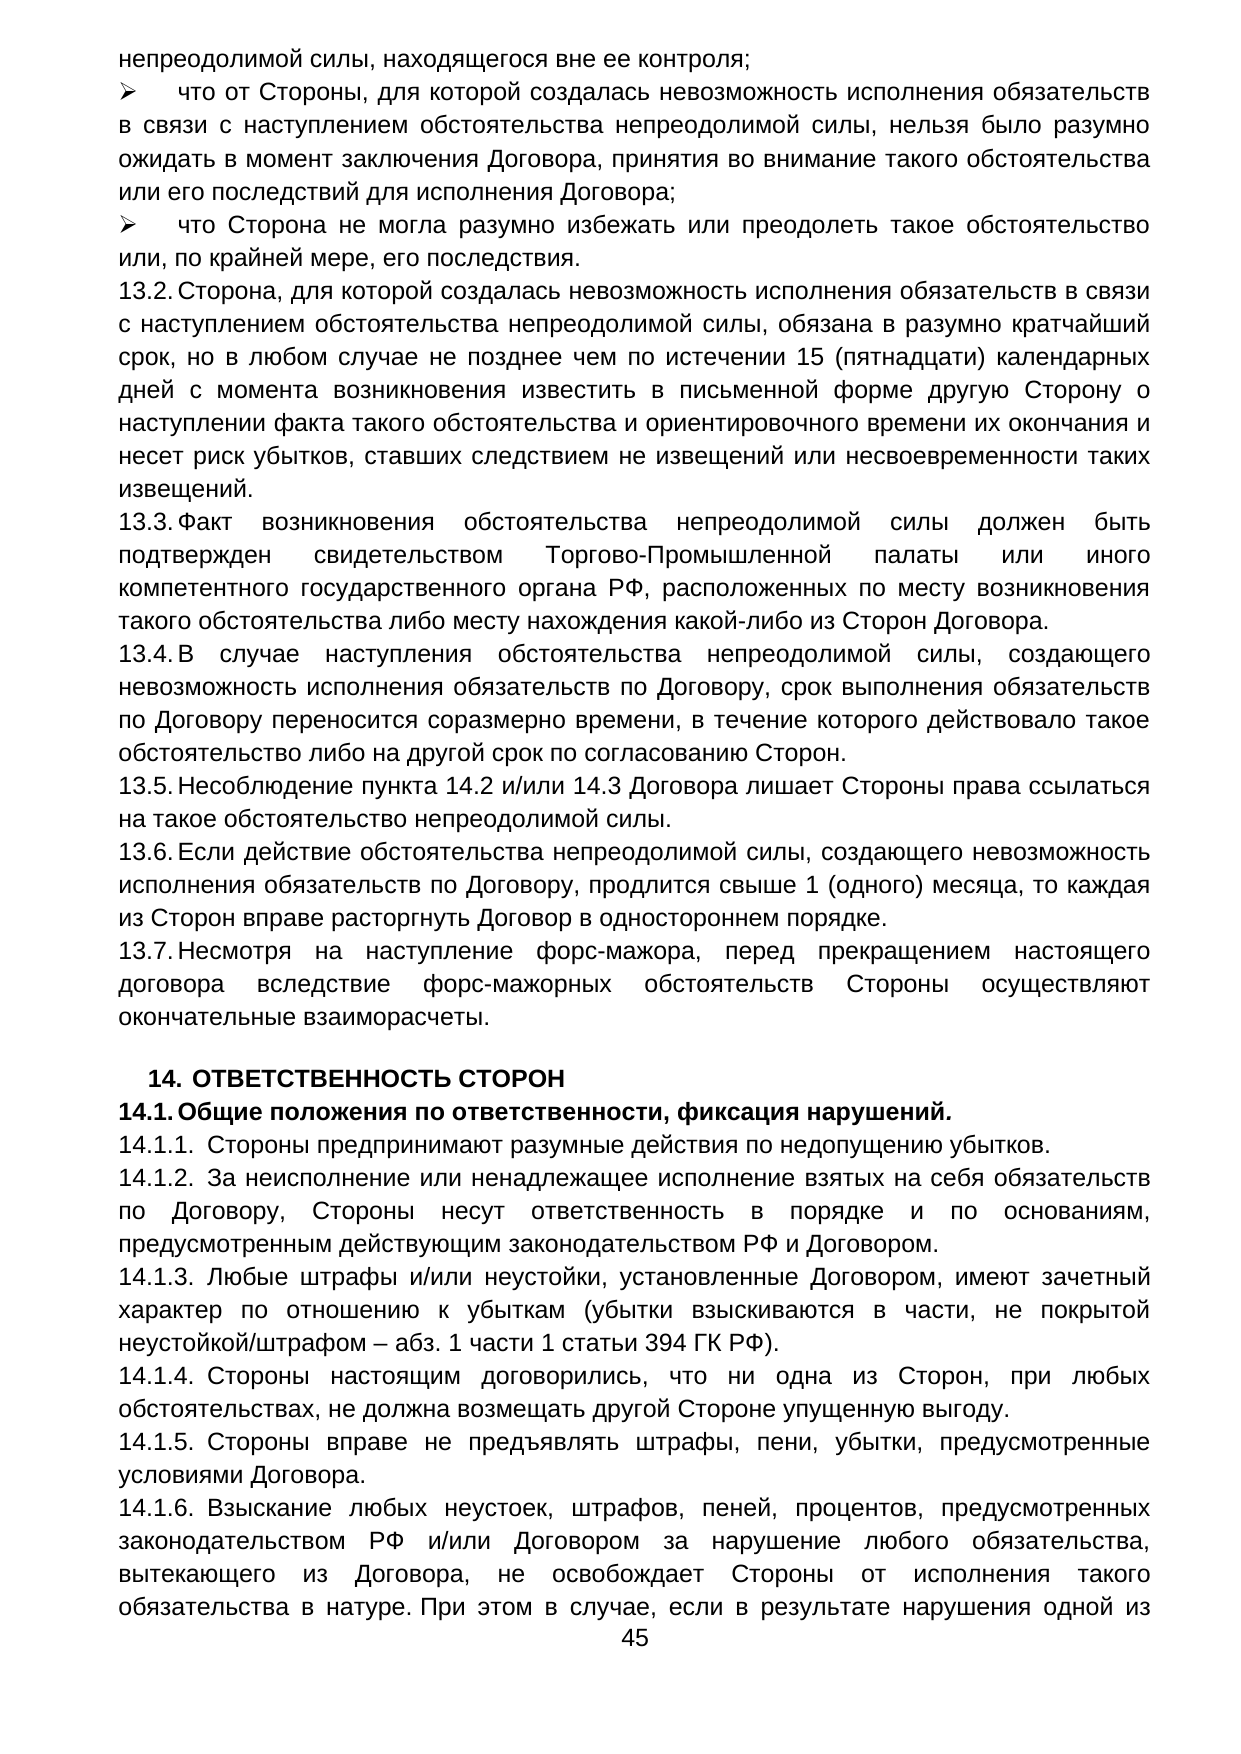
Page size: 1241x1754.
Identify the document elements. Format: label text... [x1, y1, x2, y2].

subtitle ОТВЕТСТВЕННОСТЬ СТОРОН [118, 1064, 1152, 1093]
list Стороны предпринимают разумные действия по недопущению убытков. [118, 1130, 1152, 1159]
list Несоблюдение пункта 14.2 и/или 14.3 Договора лишает Стороны права ссылаться на такое обстоятельство непреодолимой силы. [118, 771, 1152, 833]
list Факт возникновения обстоятельства непреодолимой силы должен быть подтвержден свидетельством Торгово-Промышленной палаты или иного компетентного государственного органа РФ, расположенных по месту возникновения такого обстоятельства либо месту нахождения какой-либо из Сторон Договора. [118, 507, 1152, 635]
list Сторона, для которой создалась невозможность исполнения обязательств в связи с наступлением обстоятельства непреодолимой силы, обязана в разумно кратчайший срок, но в любом случае не позднее чем по истечении 15 (пятнадцати) календарных дней с момента возникновения известить в письменной форме другую Сторону о наступлении факта такого обстоятельства и ориентировочного времени их окончания и несет риск убытков, ставших следствием не извещений или несвоевременности таких извещений. [118, 276, 1152, 503]
list Несмотря на наступление форс-мажора, перед прекращением настоящего договора вследствие форс-мажорных обстоятельств Стороны осуществляют окончательные взаиморасчеты. [118, 936, 1152, 1031]
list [118, 44, 1152, 73]
list Если действие обстоятельства непреодолимой силы, создающего невозможность исполнения обязательств по Договору, продлится свыше 1 (одного) месяца, то каждая из Сторон вправе расторгнуть Договор в одностороннем порядке. [118, 837, 1152, 932]
list Любые штрафы и/или неустойки, установленные Договором, имеют зачетный характер по отношению к убыткам (убытки взыскиваются в части, не покрытой неустойкой/штрафом – абз. 1 части 1 статьи 394 ГК РФ). [118, 1262, 1152, 1357]
list Стороны настоящим договорились, что ни одна из Сторон, при любых обстоятельствах, не должна возмещать другой Стороне упущенную выгоду. [118, 1361, 1152, 1423]
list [118, 1493, 1152, 1621]
list В случае наступления обстоятельства непреодолимой силы, создающего невозможность исполнения обязательств по Договору, срок выполнения обязательств по Договору переносится соразмерно времени, в течение которого действовало такое обстоятельство либо на другой срок по согласованию Сторон. [118, 639, 1152, 767]
list За неисполнение или ненадлежащее исполнение взятых на себя обязательств по Договору, Стороны несут ответственность в порядке и по основаниям, предусмотренным действующим законодательством РФ и Договором. [118, 1163, 1152, 1258]
list что от Стороны, для которой создалась невозможность исполнения обязательств в связи с наступлением обстоятельства непреодолимой силы, нельзя было разумно ожидать в момент заключения Договора, принятия во внимание такого обстоятельства или его последствий для исполнения Договора; [118, 77, 1152, 205]
list Стороны вправе не предъявлять штрафы, пени, убытки, предусмотренные условиями Договора. [118, 1427, 1152, 1489]
list что Сторона не могла разумно избежать или преодолеть такое обстоятельство или, по крайней мере, его последствия. [118, 209, 1152, 271]
list Общие положения по ответственности, фиксация нарушений. [118, 1097, 1152, 1126]
